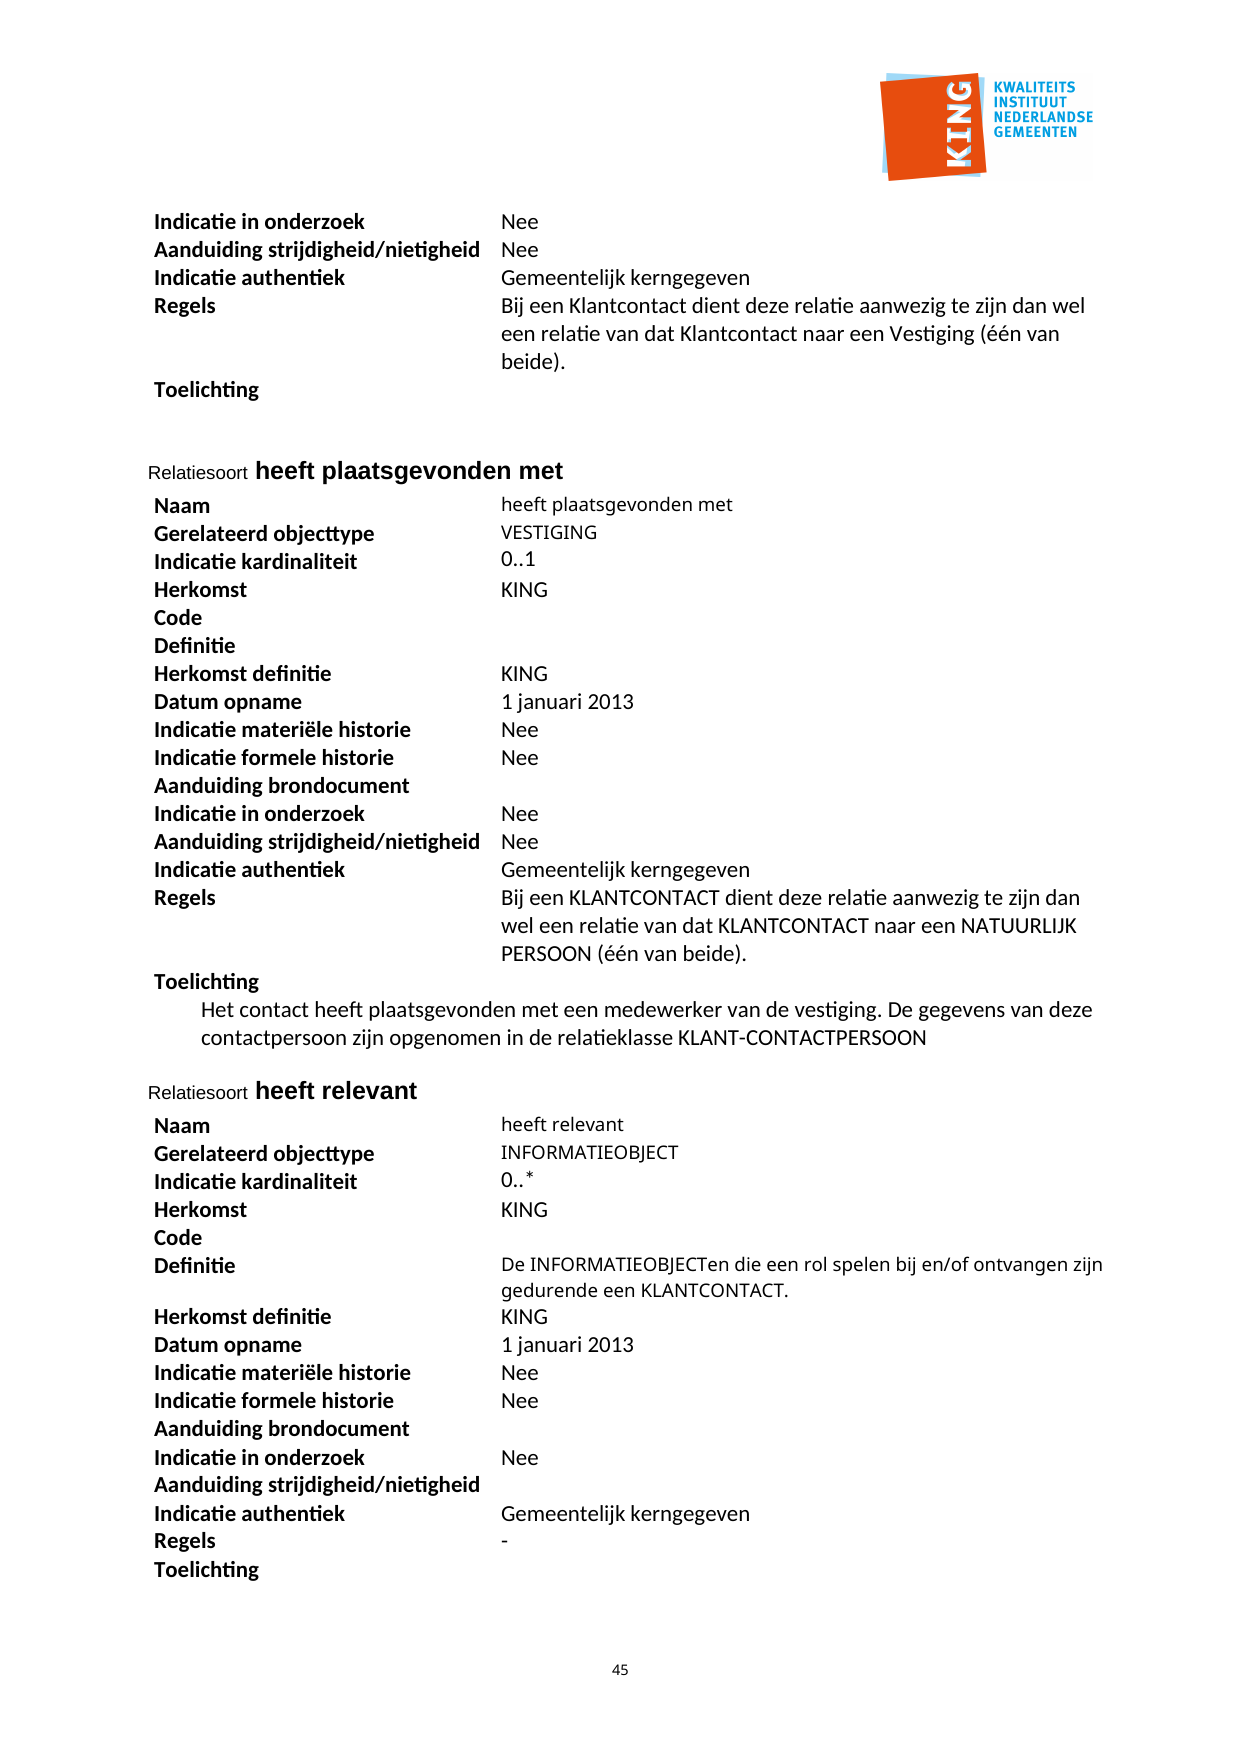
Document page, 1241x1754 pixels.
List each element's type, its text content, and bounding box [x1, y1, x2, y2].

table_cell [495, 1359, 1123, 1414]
text Relatiesoort heeft plaatsgevonden met [148, 456, 1092, 485]
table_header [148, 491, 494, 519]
text Relatiesoort heeft relevant [148, 1076, 1092, 1105]
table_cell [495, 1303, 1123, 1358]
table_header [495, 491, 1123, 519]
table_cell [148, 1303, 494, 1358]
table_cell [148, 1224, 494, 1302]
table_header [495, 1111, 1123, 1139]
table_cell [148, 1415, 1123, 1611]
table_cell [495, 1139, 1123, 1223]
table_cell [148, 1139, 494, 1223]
picture [880, 73, 1093, 181]
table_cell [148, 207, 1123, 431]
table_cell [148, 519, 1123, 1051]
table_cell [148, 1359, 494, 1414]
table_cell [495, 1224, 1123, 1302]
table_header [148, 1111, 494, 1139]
